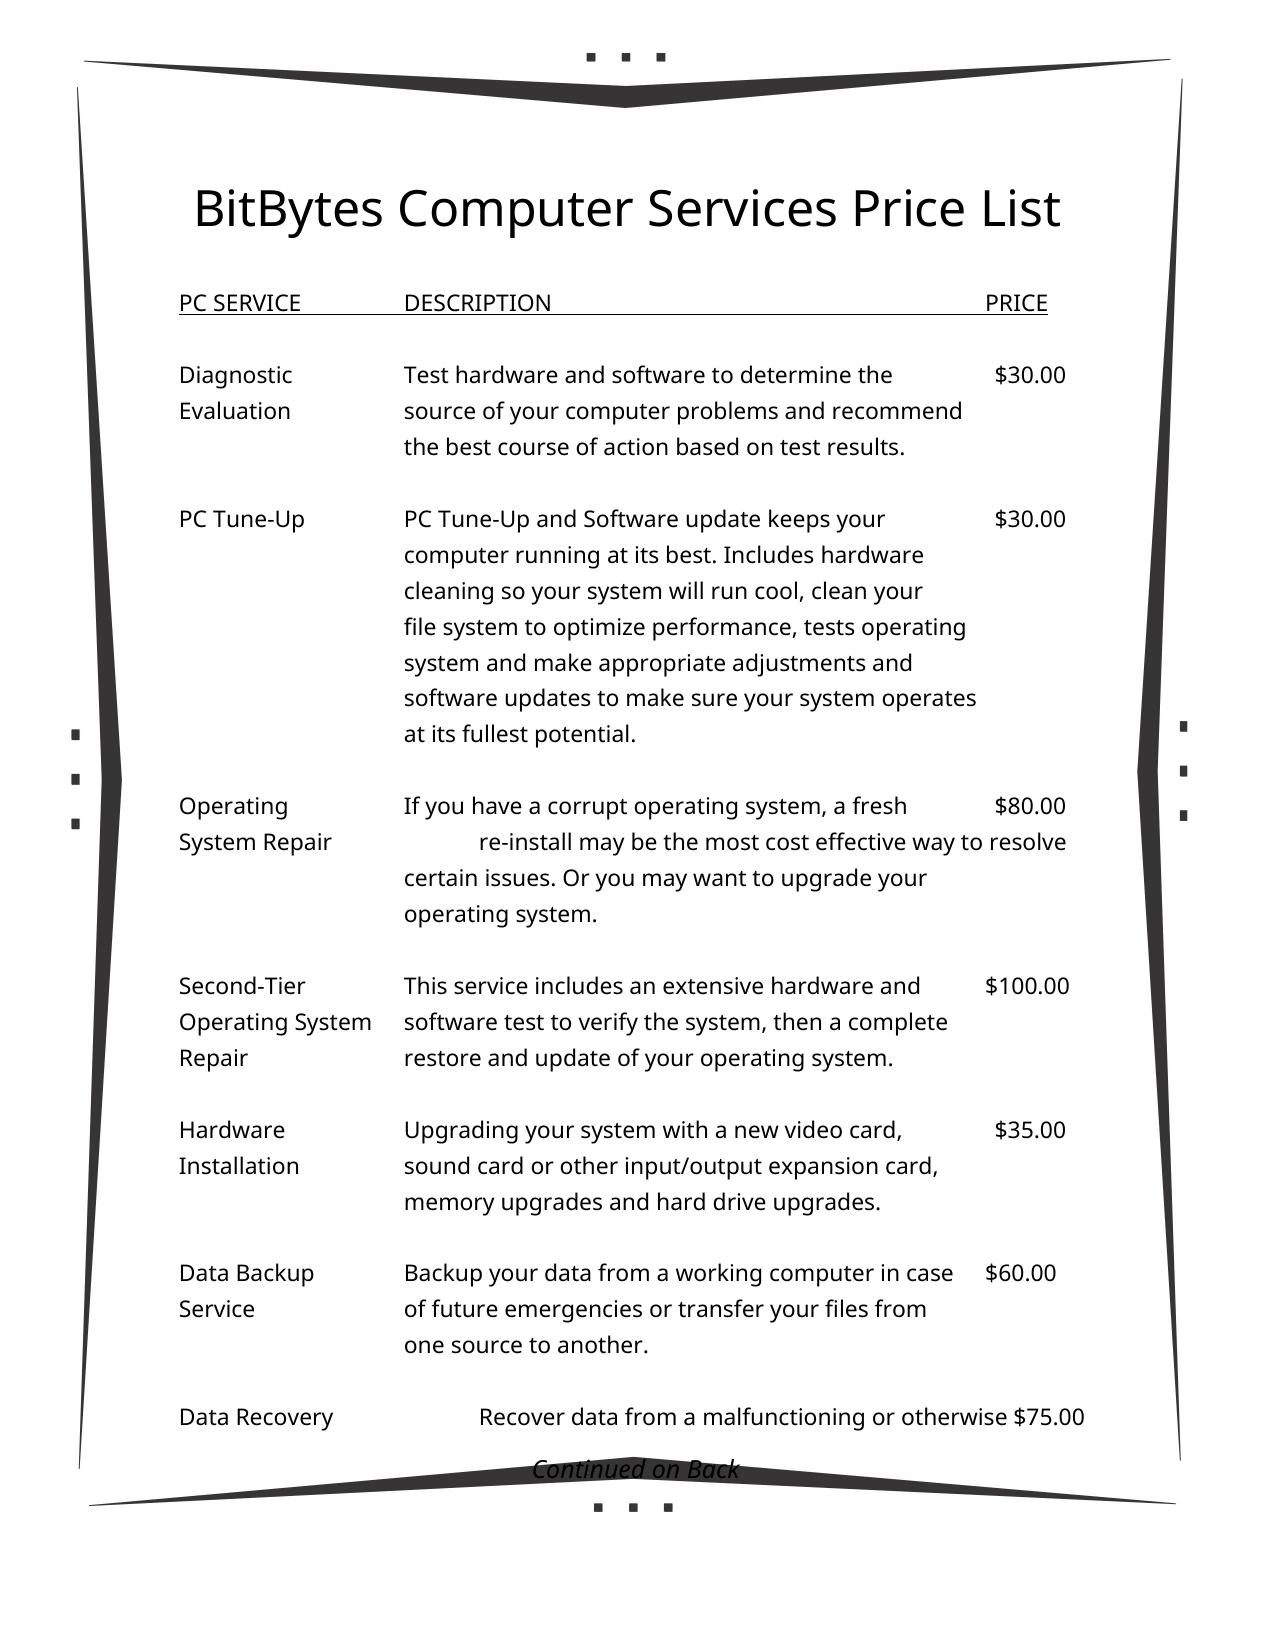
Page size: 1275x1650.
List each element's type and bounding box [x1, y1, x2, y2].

picture [71, 52, 1188, 1512]
